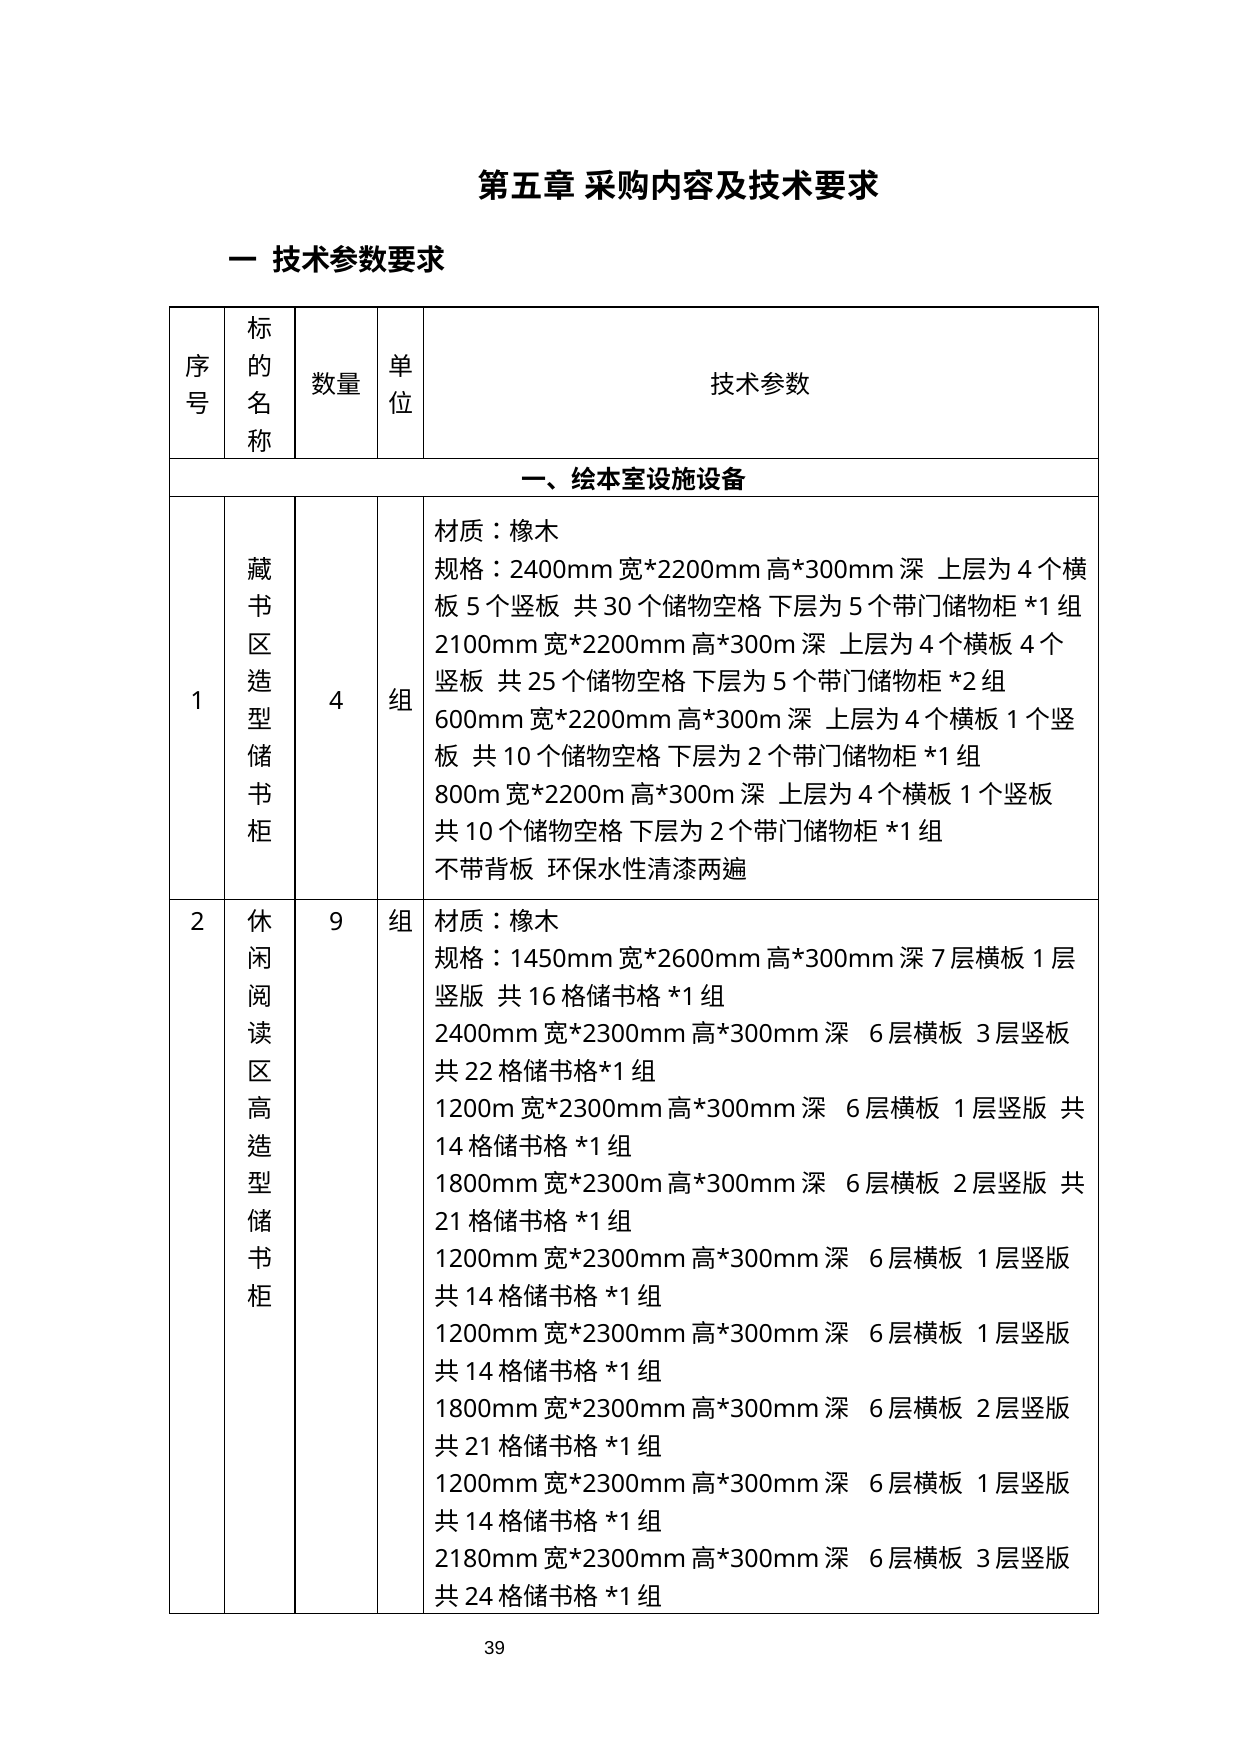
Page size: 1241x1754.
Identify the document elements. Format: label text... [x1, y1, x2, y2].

table_header 标的 名称 [225, 308, 294, 457]
table_cell 9 [296, 900, 377, 1613]
table_header 数量 [296, 308, 377, 457]
text 一 技术参数要求 [228, 246, 1103, 276]
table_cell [424, 900, 1098, 1613]
table_cell 藏书区造型储书柜 [225, 497, 294, 899]
table_cell 材质：橡木 规格：2400mm宽*2200mm高*300mm深 上层为4个横板 5个竖板 共30个储物空格 下层为5个带门储物柜 *1组 2100mm宽*2200mm高*300m深 上层为4个横板 4个竖板 共25个储物空格 下层为5个带门储物柜 *2组 600mm宽*2200mm高*300m深 上层为4个横板 1个竖板 共10个储物空格 下层为2个带门储物柜 *1组 800m宽*2200m高*300m深 上层为4个横板 1个竖板 共10个储物空格 下层为2个带门储物柜 *1组 不带背板 环保水性清漆两遍 [424, 497, 1098, 899]
table_cell 1 [170, 497, 224, 899]
table_cell 4 [296, 497, 377, 899]
table_header 单位 [378, 308, 423, 457]
table_cell 2 [170, 900, 224, 1613]
table_header 技术参数 [424, 308, 1098, 457]
text 第五章 采购内容及技术要求 [477, 163, 1103, 207]
table_cell 组 [378, 497, 423, 899]
table_header 序号 [170, 308, 224, 457]
table_cell 组 [378, 900, 423, 1613]
table_cell 一、绘本室设施设备 [170, 459, 1098, 496]
table_cell 休闲阅读区高造型储书柜 [225, 900, 294, 1613]
